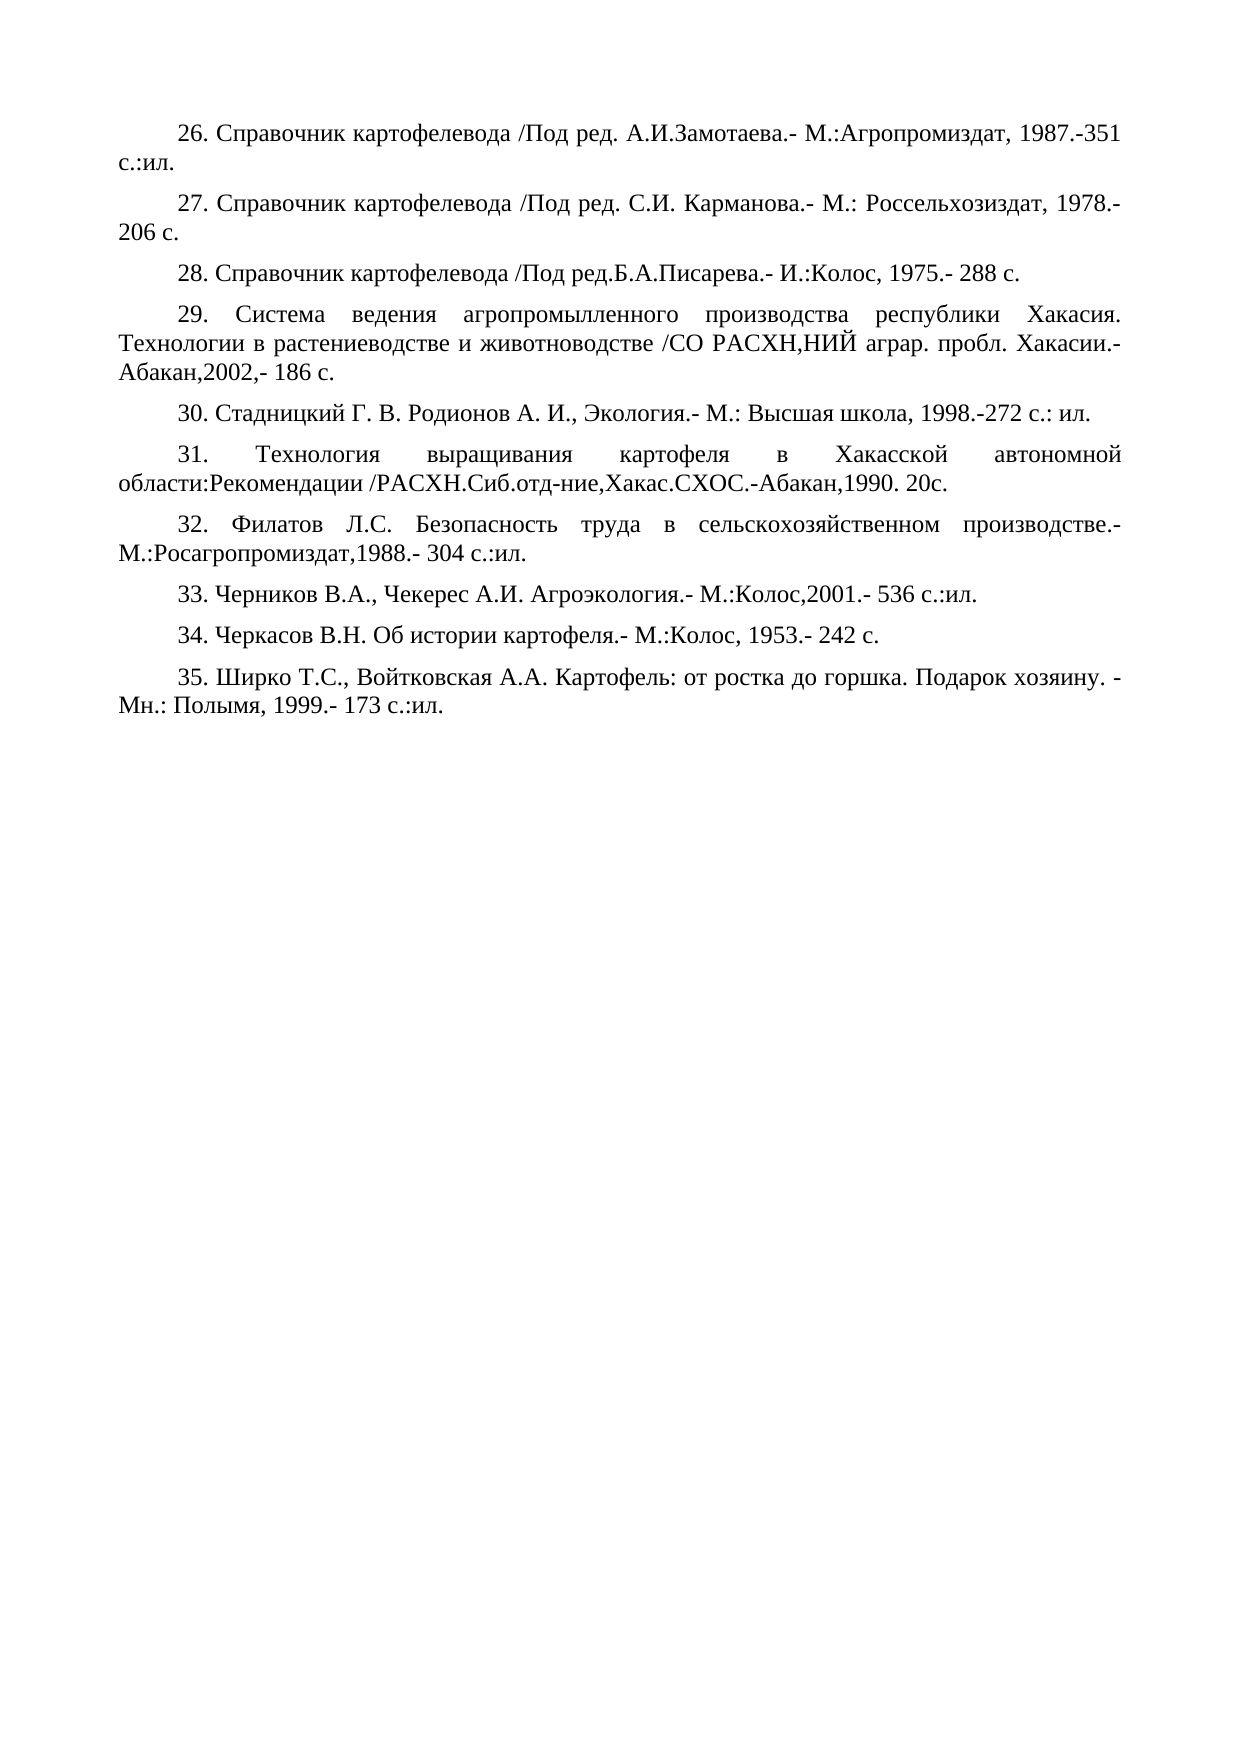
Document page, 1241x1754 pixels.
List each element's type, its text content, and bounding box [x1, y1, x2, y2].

text 28. Справочник картофелевода /Под ред.Б.А.Писарева.- И.:Колос, 1975.- 288 с. [118, 258, 1122, 287]
text 34. Черкасов В.Н. Об истории картофеля.- М.:Колос, 1953.- 242 с. [118, 621, 1122, 649]
text 32. Филатов Л.С. Безопасность труда в сельскохозяйственном производстве.-М.:Росагропромиздат,1988.- 304 с.:ил. [118, 509, 1122, 567]
text 26. Справочник картофелевода /Под ред. А.И.Замотаева.- М.:Агропромиздат, 1987.-351 с.:ил. [118, 118, 1122, 176]
text 30. Стадницкий Г. В. Родионов А. И., Экология.- М.: Высшая школа, 1998.-272 с.: ил. [118, 398, 1122, 427]
text 29. Система ведения агропромылленного производства республики Хакасия. Технологии в растениеводстве и животноводстве /СО РАСХН,НИЙ аграр. пробл. Хакасии.- Абакан,2002,- 186 с. [118, 299, 1122, 386]
text 31. Технология выращивания картофеля в Хакасской автономной области:Рекомендации /РАСХН.Сиб.отд-ние,Хакас.СХОС.-Абакан,1990. 20с. [118, 439, 1122, 497]
text 27. Справочник картофелевода /Под ред. С.И. Карманова.- М.: Россельхозиздат, 1978.- 206 с. [118, 188, 1122, 246]
text 35. Ширко Т.С., Войтковская А.А. Картофель: от ростка до горшка. Подарок хозяину. - Мн.: Полымя, 1999.- 173 с.:ил. [118, 662, 1122, 719]
text 33. Черников В.А., Чекерес А.И. Агроэкология.- М.:Колос,2001.- 536 с.:ил. [118, 579, 1122, 608]
